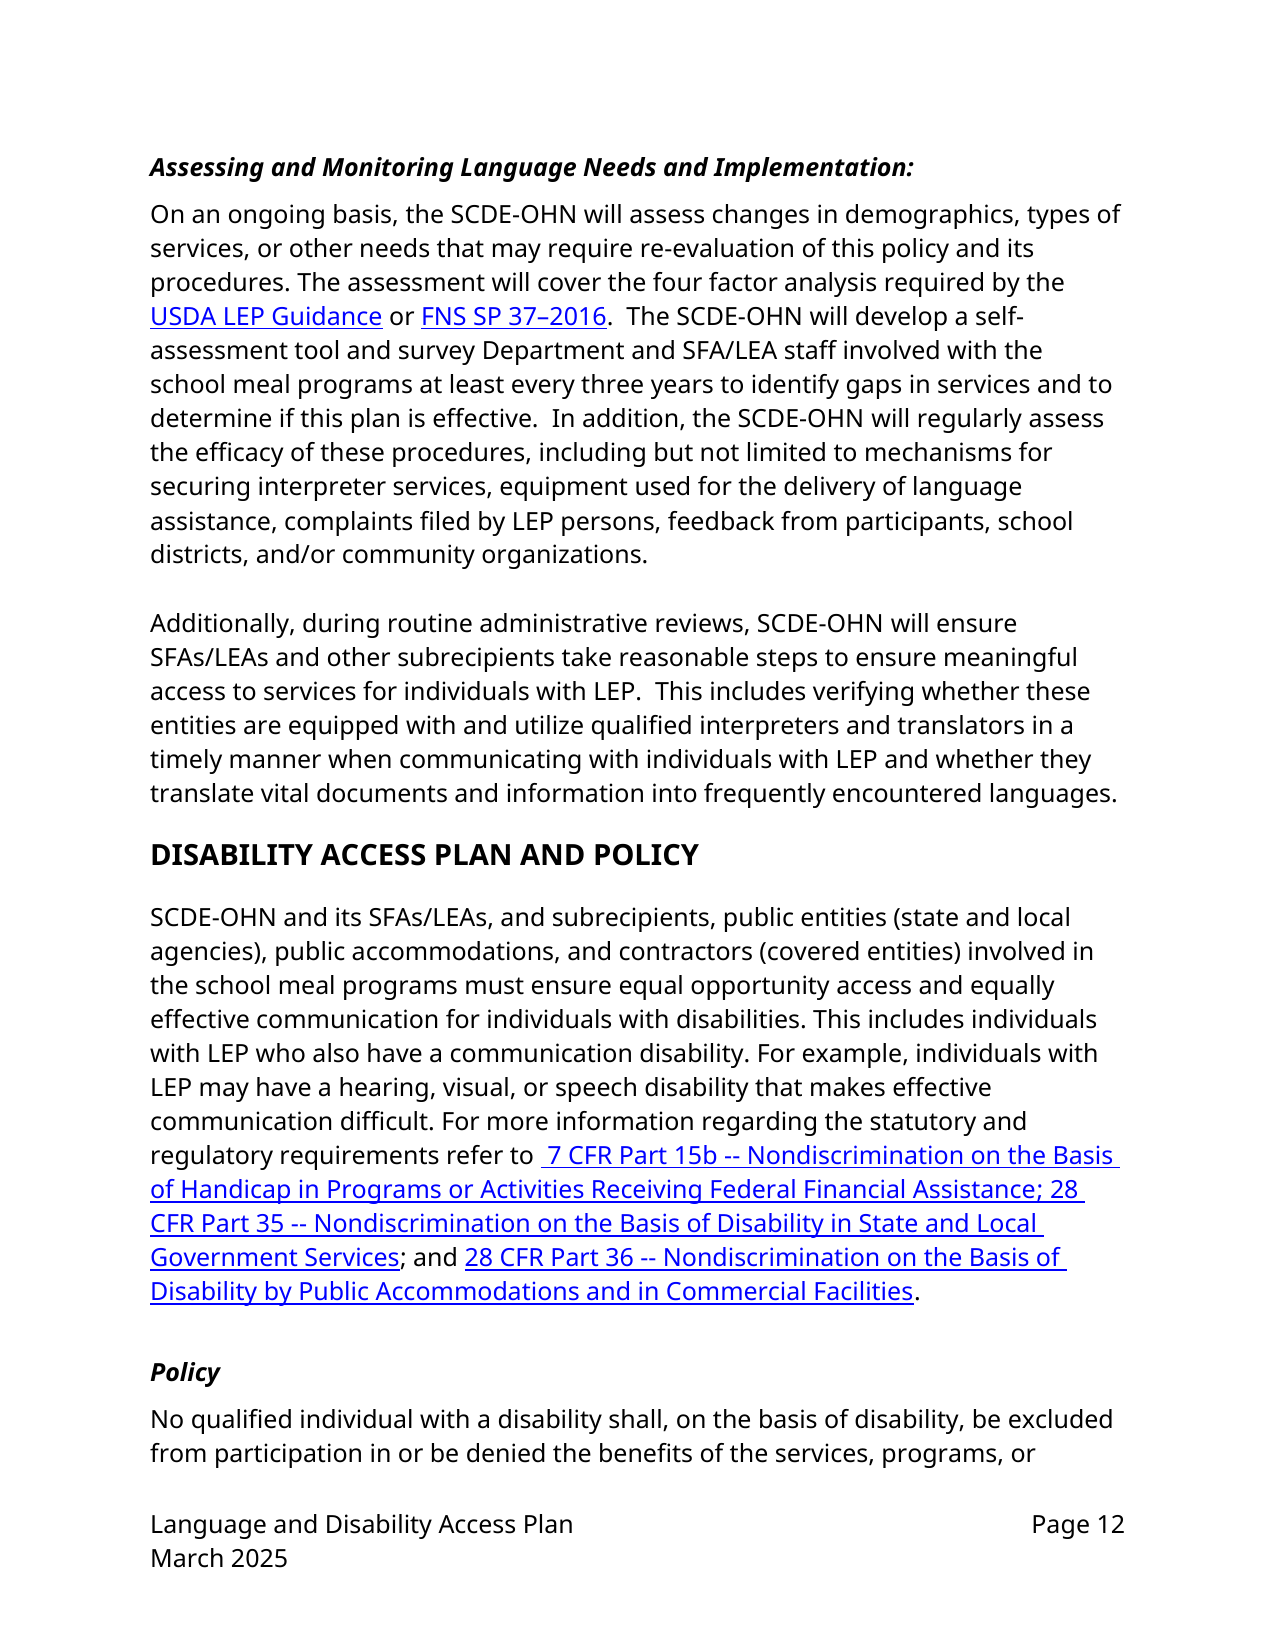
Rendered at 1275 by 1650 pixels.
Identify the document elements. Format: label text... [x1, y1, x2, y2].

text Policy [150, 1355, 1125, 1389]
text Additionally, during routine administrative reviews, SCDE-OHN will ensure SFAs/LEAs and other subrecipients take reasonable steps to ensure meaningful access to services for individuals with LEP. This includes verifying whether these entities are equipped with and utilize qualified interpreters and translators in a timely manner when communicating with individuals with LEP and whether they translate vital documents and information into frequently encountered languages. [150, 605, 1125, 810]
text On an ongoing basis, the SCDE-OHN will assess changes in demographics, types of services, or other needs that may require re-evaluation of this policy and its procedures. The assessment will cover the four factor analysis required by the USDA LEP Guidance or FNS SP 37–2016. The SCDE-OHN will develop a self-assessment tool and survey Department and SFA/LEA staff involved with the school meal programs at least every three years to identify gaps in services and to determine if this plan is effective. In addition, the SCDE-OHN will regularly assess the efficacy of these procedures, including but not limited to mechanisms for securing interpreter services, equipment used for the delivery of language assistance, complaints filed by LEP persons, feedback from participants, school districts, and/or community organizations. [150, 197, 1125, 571]
text Assessing and Monitoring Language Needs and Implementation: [150, 150, 1125, 184]
text SCDE-OHN and its SFAs/LEAs, and subrecipients, public entities (state and local agencies), public accommodations, and contractors (covered entities) involved in the school meal programs must ensure equal opportunity access and equally effective communication for individuals with disabilities. This includes individuals with LEP who also have a communication disability. For example, individuals with LEP may have a hearing, visual, or speech disability that makes effective communication difficult. For more information regarding the statutory and regulatory requirements refer to 7 CFR Part 15b -- Nondiscrimination on the Basis of Handicap in Programs or Activities Receiving Federal Financial Assistance; 28 CFR Part 35 -- Nondiscrimination on the Basis of Disability in State and Local Government Services; and 28 CFR Part 36 -- Nondiscrimination on the Basis of Disability by Public Accommodations and in Commercial Facilities. [150, 899, 1125, 1308]
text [150, 1401, 1125, 1469]
text DISABILITY ACCESS PLAN AND POLICY [150, 835, 1125, 874]
